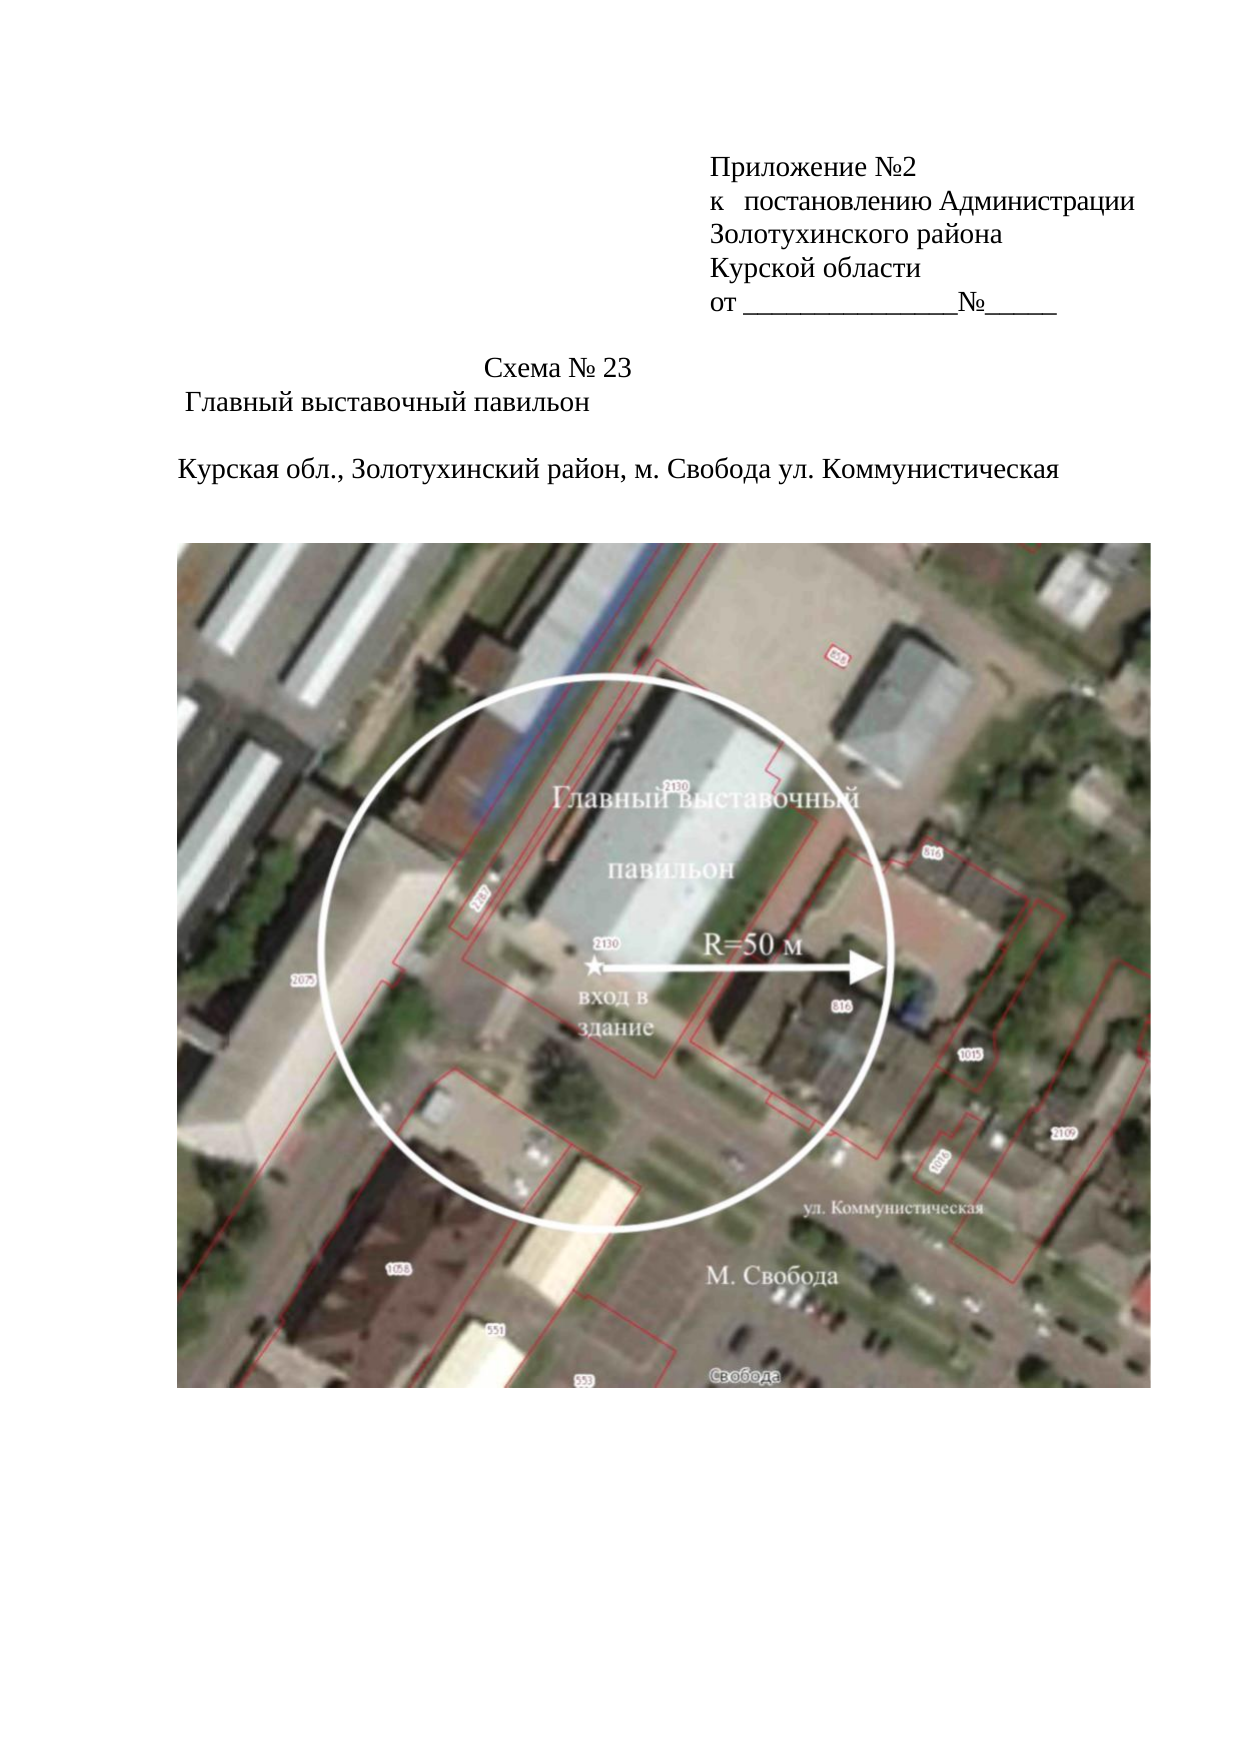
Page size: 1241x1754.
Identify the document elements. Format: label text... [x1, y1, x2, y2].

text Курской области [709, 251, 1151, 284]
picture [177, 543, 1151, 1388]
text Золотухинского района [709, 217, 1151, 251]
text от _______________№_____ [709, 284, 1151, 318]
text Схема № 23 Главный выставочный павильон [184, 351, 641, 418]
text к постановлению Администрации [709, 183, 1151, 217]
text Курская обл., Золотухинский район, м. Свобода ул. Коммунистическая [177, 451, 1151, 484]
text Приложение №2 [709, 150, 1151, 183]
